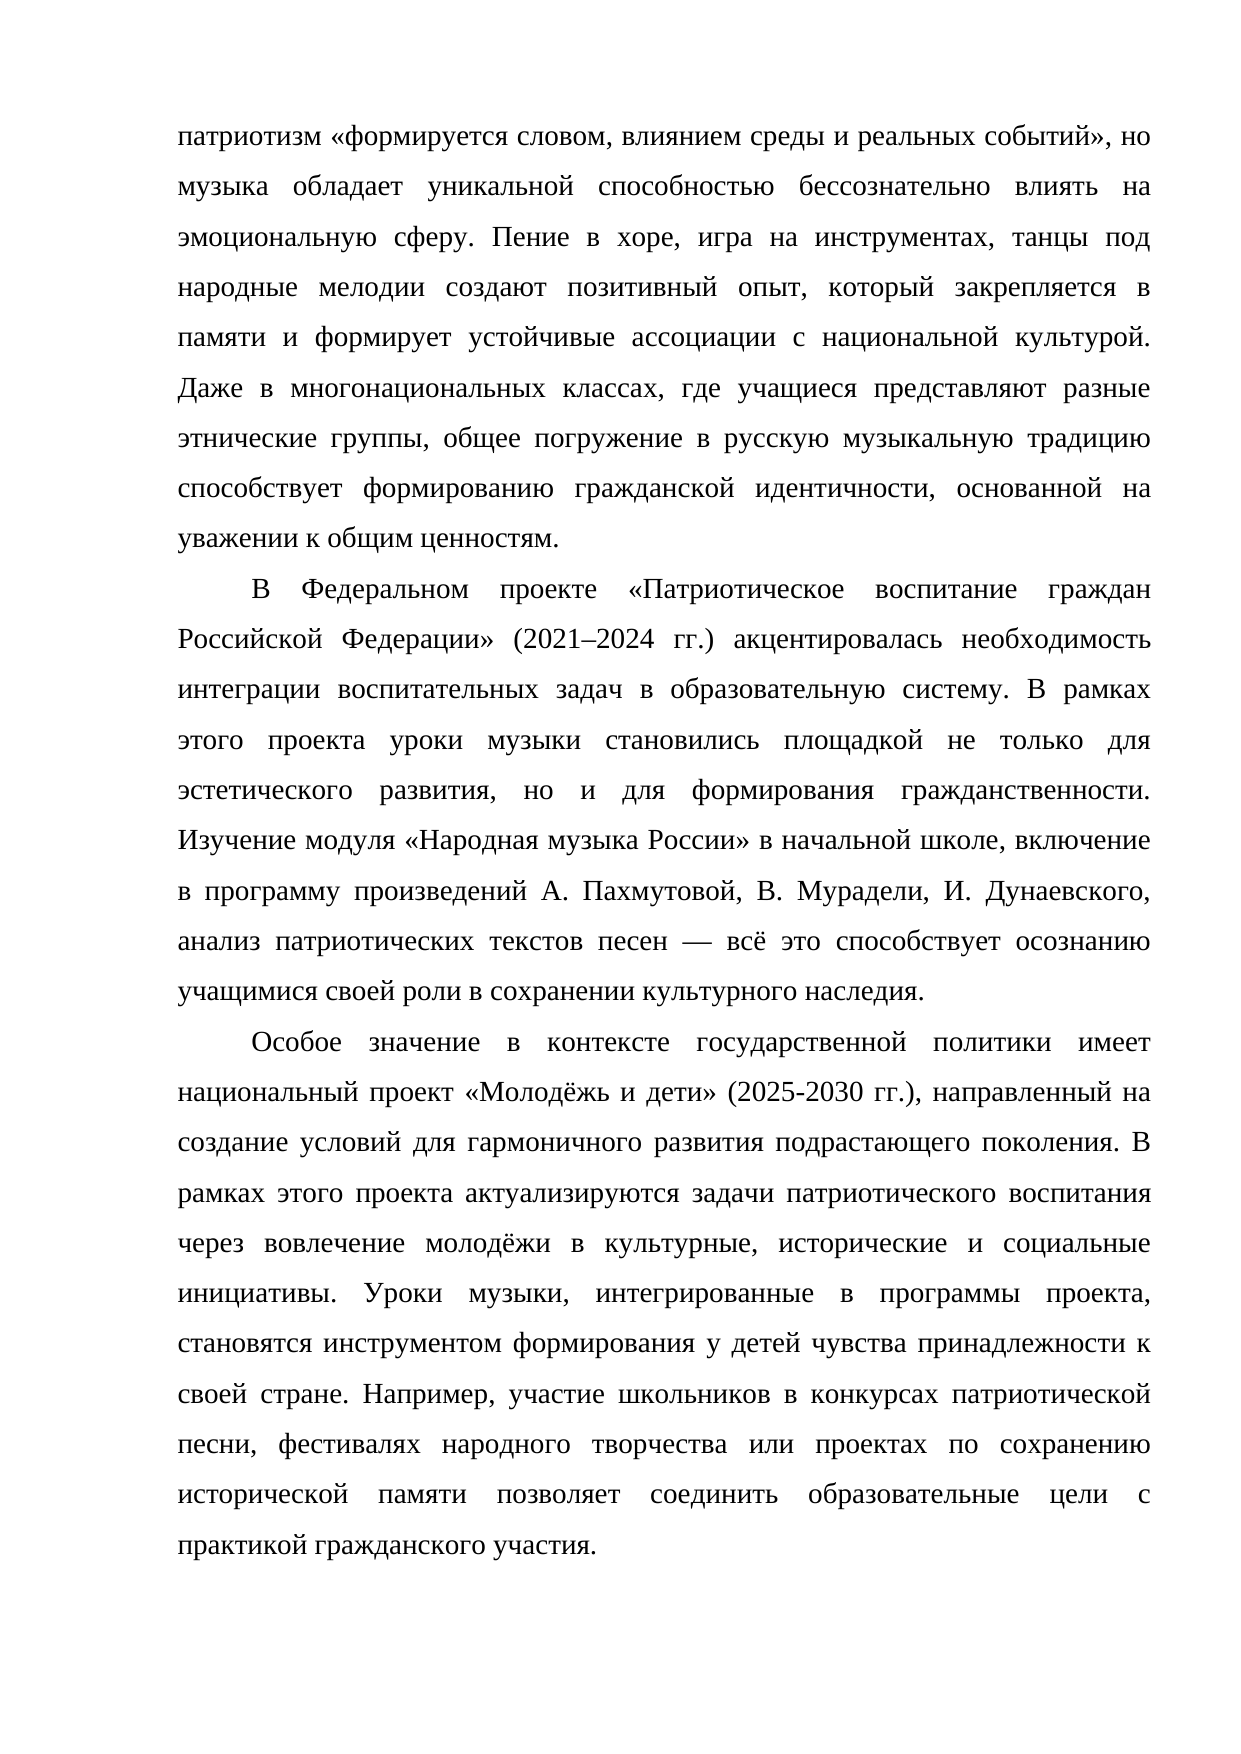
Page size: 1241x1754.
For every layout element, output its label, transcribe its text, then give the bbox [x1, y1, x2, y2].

text В Федеральном проекте «Патриотическое воспитание граждан Российской Федерации» (2021–2024 гг.) акцентировалась необходимость интеграции воспитательных задач в образовательную систему. В рамках этого проекта уроки музыки становились площадкой не только для эстетического развития, но и для формирования гражданственности. Изучение модуля «Народная музыка России» в начальной школе, включение в программу произведений А. Пахмутовой, В. Мурадели, И. Дунаевского, анализ патриотических текстов песен — всё это способствует осознанию учащимися своей роли в сохранении культурного наследия. [177, 571, 1152, 1007]
text Особое значение в контексте государственной политики имеет национальный проект «Молодёжь и дети» (2025-2030 гг.), направленный на создание условий для гармоничного развития подрастающего поколения. В рамках этого проекта актуализируются задачи патриотического воспитания через вовлечение молодёжи в культурные, исторические и социальные инициативы. Уроки музыки, интегрированные в программы проекта, становятся инструментом формирования у детей чувства принадлежности к своей стране. Например, участие школьников в конкурсах патриотической песни, фестивалях народного творчества или проектах по сохранению исторической памяти позволяет соединить образовательные цели с практикой гражданского участия. [177, 1024, 1152, 1560]
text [177, 118, 1152, 554]
